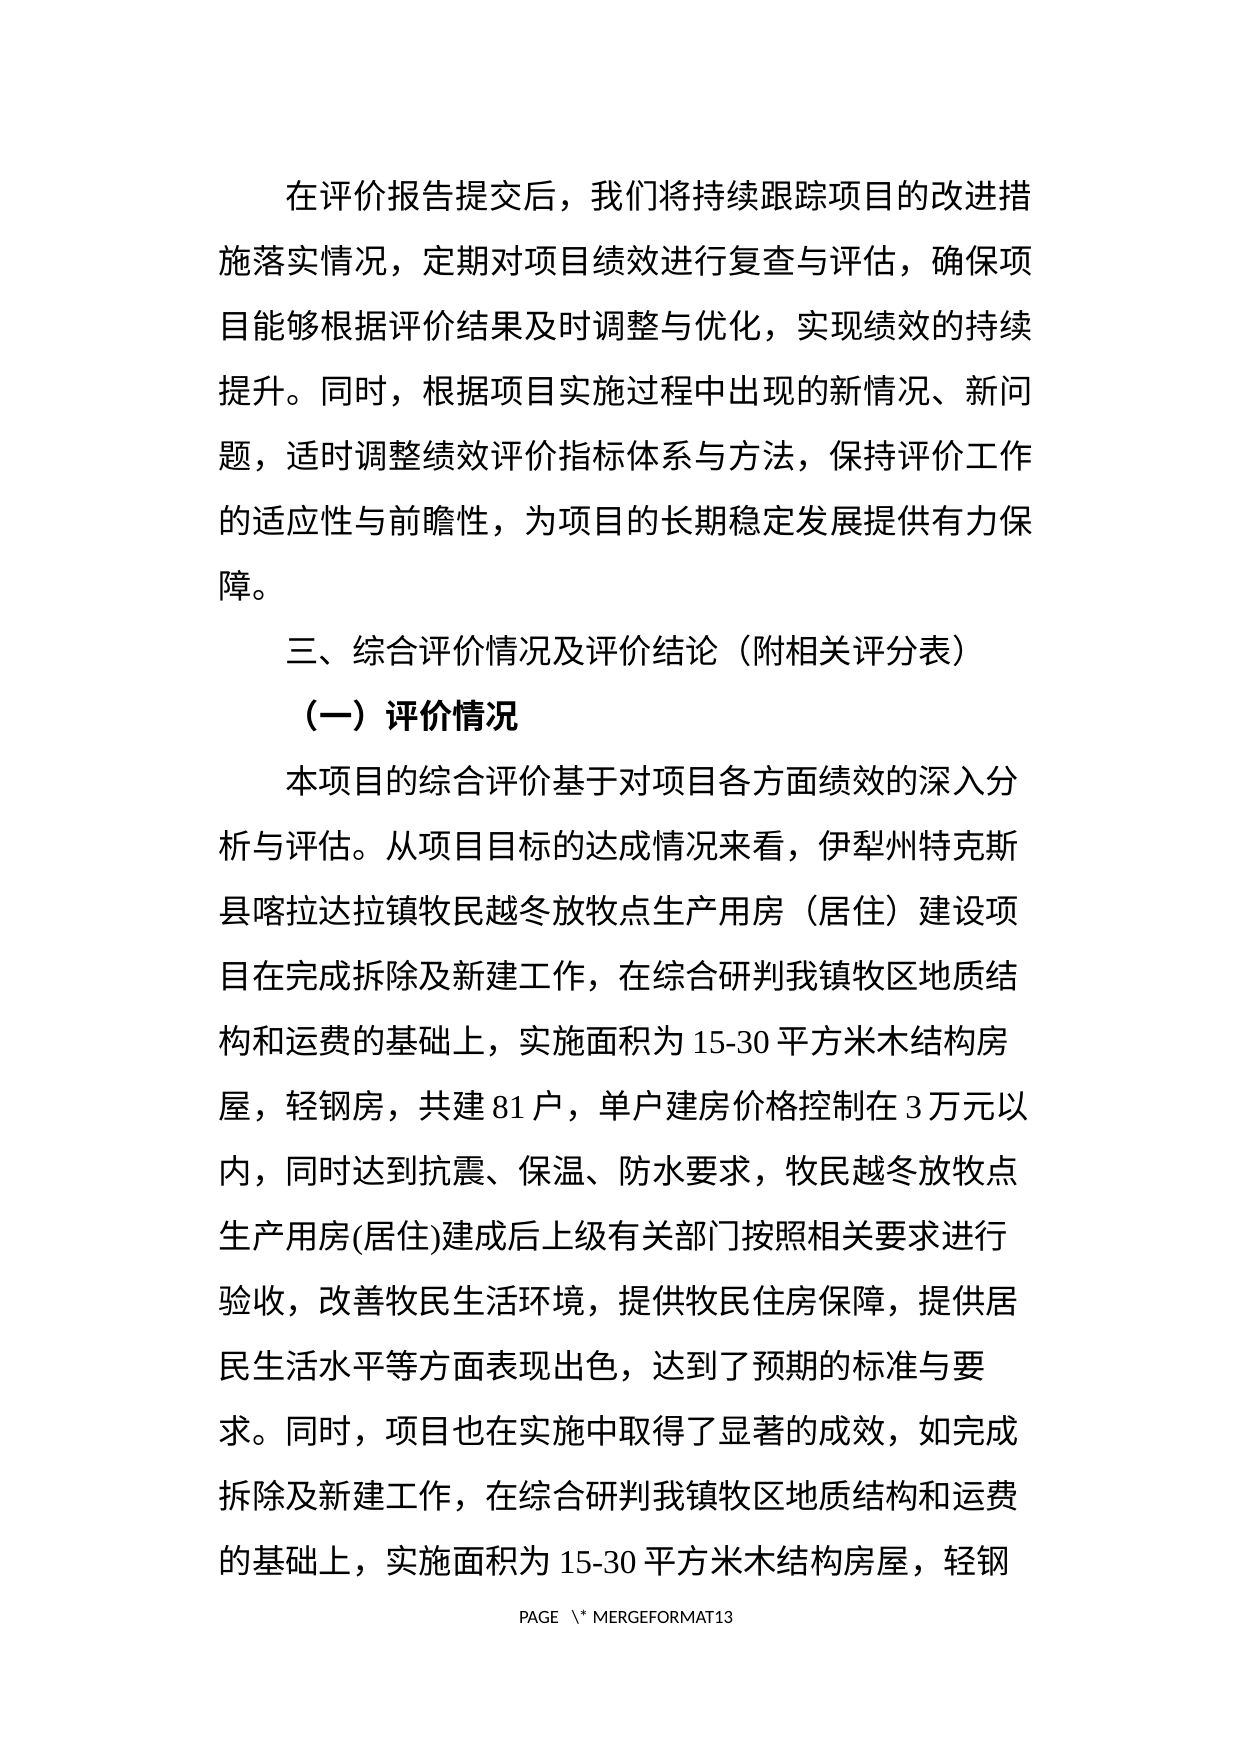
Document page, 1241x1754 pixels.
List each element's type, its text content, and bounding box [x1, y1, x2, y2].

text 在评价报告提交后，我们将持续跟踪项目的改进措施落实情况，定期对项目绩效进行复查与评估，确保项目能够根据评价结果及时调整与优化，实现绩效的持续提升。同时，根据项目实施过程中出现的新情况、新问题，适时调整绩效评价指标体系与方法，保持评价工作的适应性与前瞻性，为项目的长期稳定发展提供有力保障。 [218, 162, 1033, 617]
title （一）评价情况 [218, 682, 1033, 747]
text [218, 747, 1033, 1592]
list 综合评价情况及评价结论（附相关评分表） [218, 617, 1033, 682]
